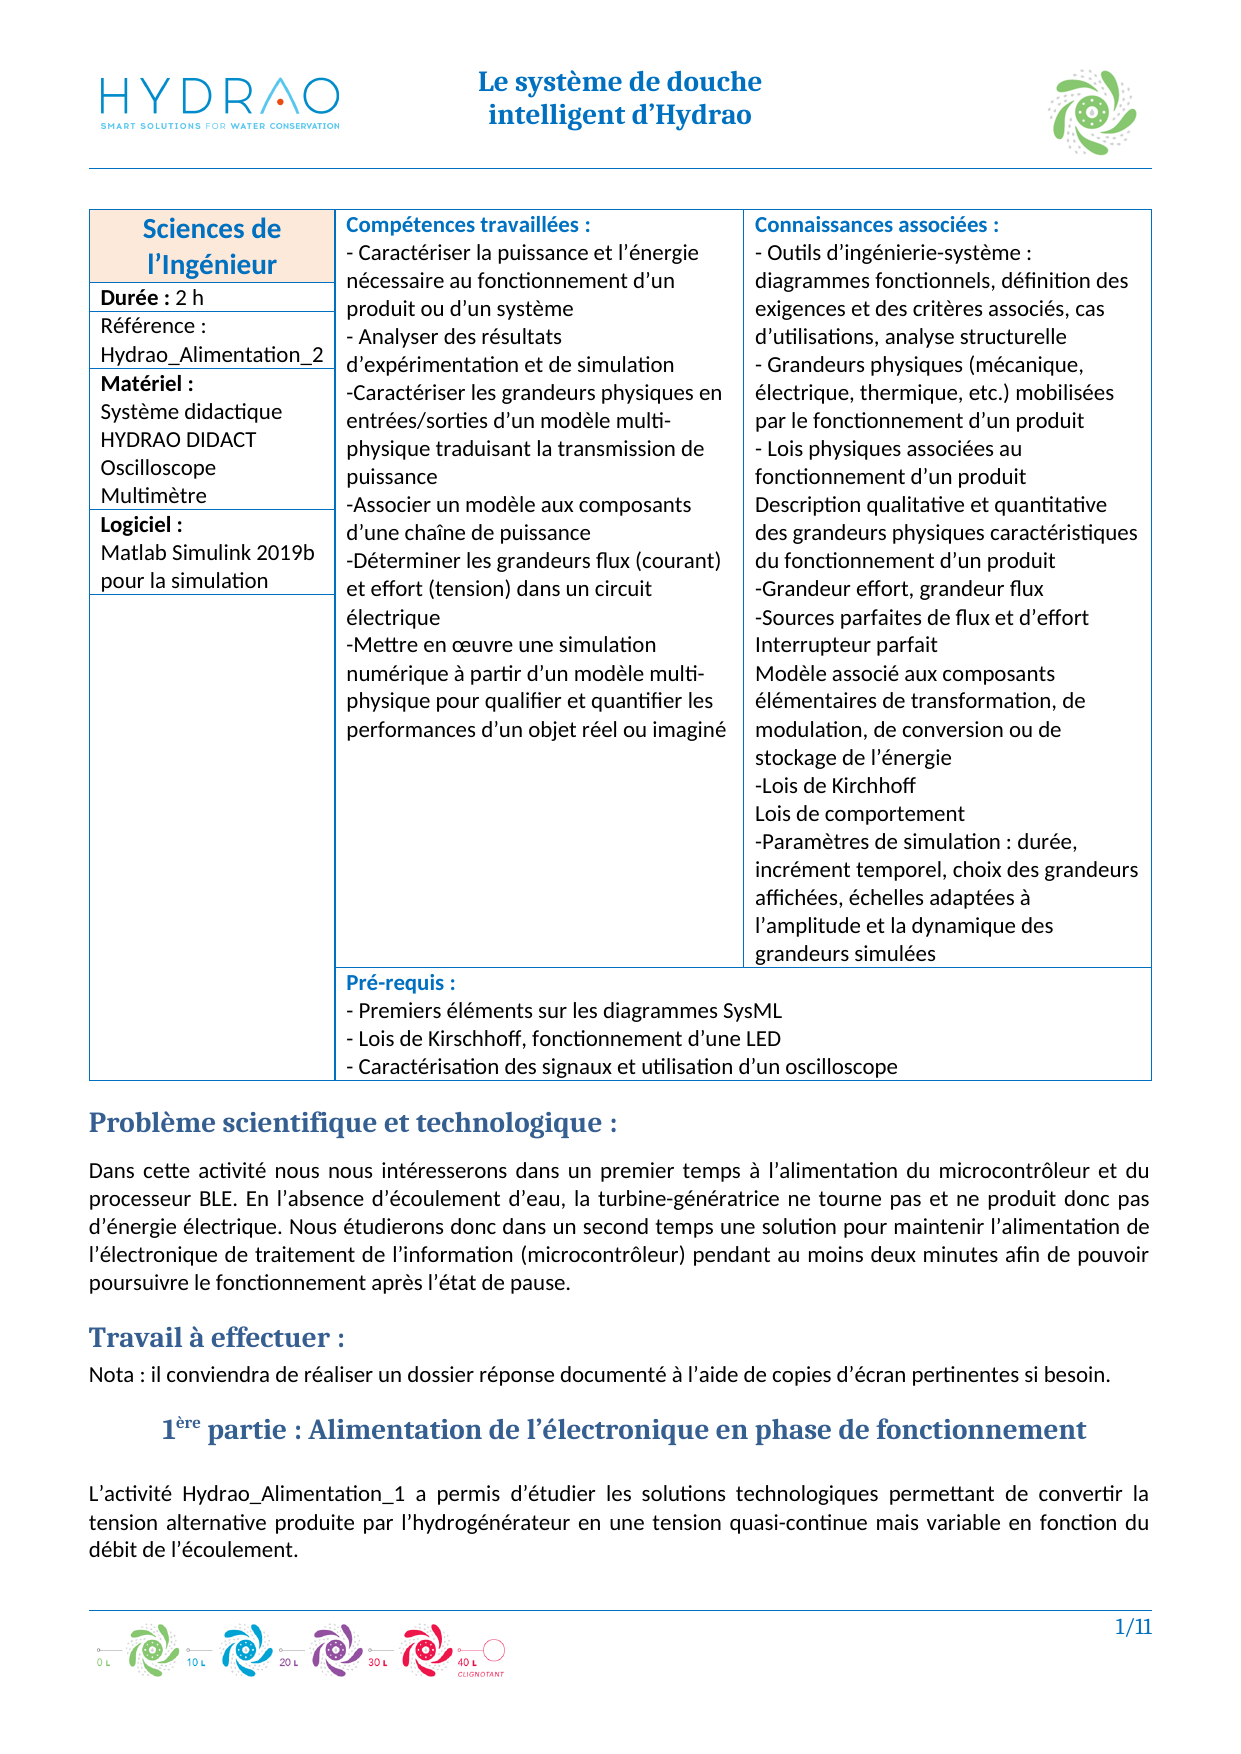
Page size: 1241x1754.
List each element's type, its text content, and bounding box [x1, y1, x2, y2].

subtitle 1ère partie : Alimentation de l’électronique en phase de fonctionnement [89, 1413, 1152, 1447]
text Dans cette activité nous nous intéresserons dans un premier temps à l’alimentation du microcontrôleur et du processeur BLE. En l’absence d’écoulement d’eau, la turbine-génératrice ne tourne pas et ne produit donc pas d’énergie électrique. Nous étudierons donc dans un second temps une solution pour maintenir l’alimentation de l’électronique de traitement de l’information (microcontrôleur) pendant au moins deux minutes afin de pouvoir poursuivre le fonctionnement après l’état de pause. [89, 1156, 1152, 1296]
subtitle Problème scientifique et technologique : [89, 1106, 1152, 1139]
table_cell Matériel : Système didactique HYDRAO DIDACT Oscilloscope Multimètre [90, 369, 334, 509]
table_cell Logiciel : Matlab Simulink 2019b pour la simulation [90, 510, 334, 594]
table_cell Référence : Hydrao_Alimentation_2 [90, 312, 334, 368]
picture [88, 1618, 520, 1686]
picture [88, 64, 352, 142]
table_cell [90, 595, 334, 1080]
text L’activité Hydrao_Alimentation_1 a permis d’étudier les solutions technologiques permettant de convertir la tension alternative produite par l’hydrogénérateur en une tension quasi-continue mais variable en fonction du débit de l’écoulement. [89, 1479, 1152, 1564]
picture [1045, 64, 1142, 162]
table_header Sciences de l’Ingénieur [90, 210, 334, 282]
table_header Connaissances associées : - Outils d’ingénierie-système : diagrammes fonctionnels, définition des exigences et des critères associés, cas d’utilisations, analyse structurelle - Grandeurs physiques (mécanique, électrique, thermique, etc.) mobilisées par le fonctionnement d’un produit - Lois physiques associées au fonctionnement d’un produit Description qualitative et quantitative des grandeurs physiques caractéristiques du fonctionnement d’un produit -Grandeur effort, grandeur flux -Sources parfaites de flux et d’effort Interrupteur parfait Modèle associé aux composants élémentaires de transformation, de modulation, de conversion ou de stockage de l’énergie -Lois de Kirchhoff Lois de comportement -Paramètres de simulation : durée, incrément temporel, choix des grandeurs affichées, échelles adaptées à l’amplitude et la dynamique des grandeurs simulées [744, 210, 1151, 967]
table_header Compétences travaillées : - Caractériser la puissance et l’énergie nécessaire au fonctionnement d’un produit ou d’un système - Analyser des résultats d’expérimentation et de simulation -Caractériser les grandeurs physiques en entrées/sorties d’un modèle multi-physique traduisant la transmission de puissance -Associer un modèle aux composants d’une chaîne de puissance -Déterminer les grandeurs flux (courant) et effort (tension) dans un circuit électrique -Mettre en œuvre une simulation numérique à partir d’un modèle multi-physique pour qualifier et quantifier les performances d’un objet réel ou imaginé [336, 210, 743, 967]
table_cell Durée : 2 h [90, 283, 334, 311]
table_cell Pré-requis : - Premiers éléments sur les diagrammes SysML - Lois de Kirschhoff, fonctionnement d’une LED - Caractérisation des signaux et utilisation d’un oscilloscope [336, 968, 1151, 1080]
subtitle Travail à effectuer : [89, 1321, 1152, 1355]
text Nota : il conviendra de réaliser un dossier réponse documenté à l’aide de copies d’écran pertinentes si besoin. [89, 1360, 1152, 1388]
